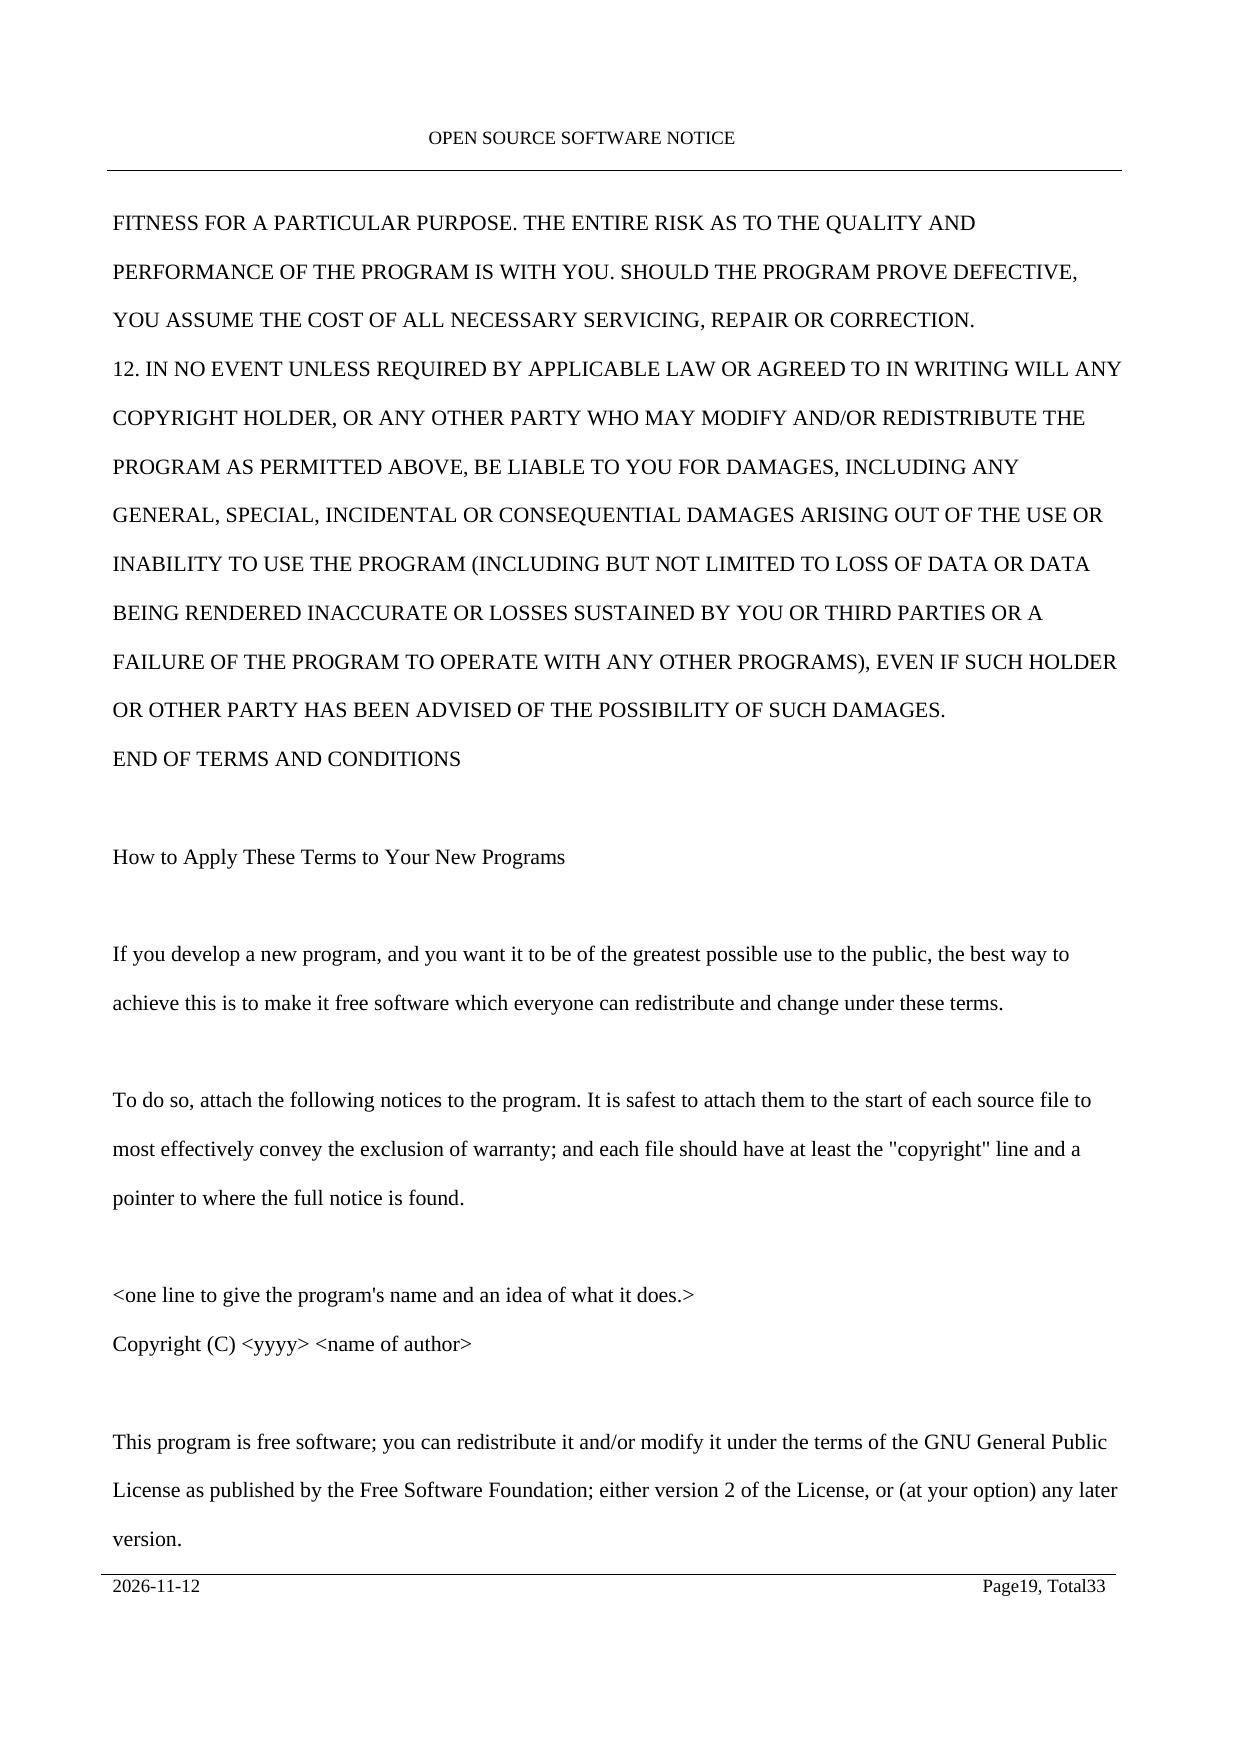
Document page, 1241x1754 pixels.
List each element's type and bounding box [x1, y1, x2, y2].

text [112, 206, 1128, 1555]
